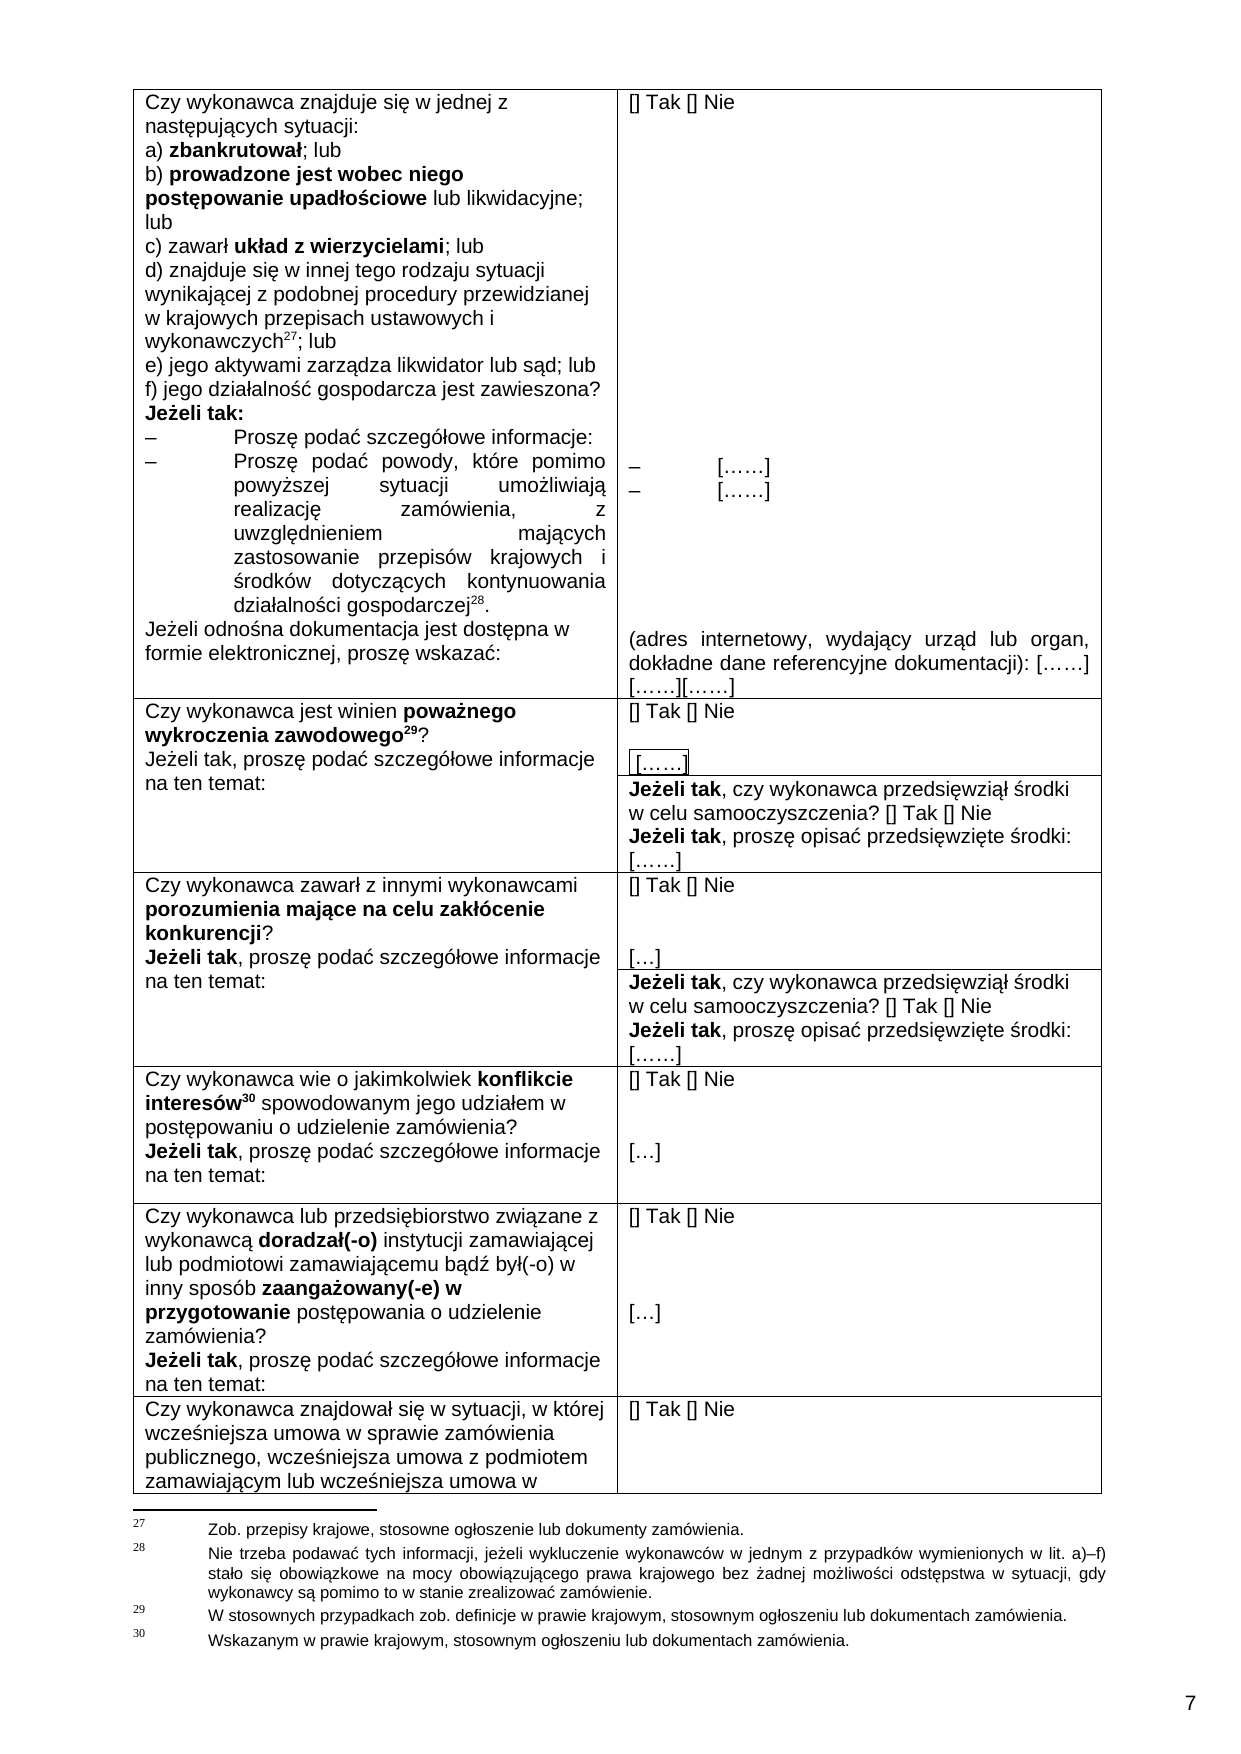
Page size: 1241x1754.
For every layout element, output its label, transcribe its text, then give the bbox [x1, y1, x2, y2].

table_cell [] Tak [] Nie […] [618, 1067, 1101, 1203]
table_cell Czy wykonawca zawarł z innymi wykonawcami porozumienia mające na celu zakłócenie konkurencji? Jeżeli tak, proszę podać szczegółowe informacje na ten temat: [134, 873, 617, 1066]
table_cell [] Tak [] Nie […] [618, 873, 1101, 969]
table_cell [] Tak [] Nie [……] [……] (adres internetowy, wydający urząd lub organ, dokładne dane referencyjne dokumentacji): [……][……][……] [618, 90, 1101, 698]
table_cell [134, 1397, 617, 1493]
table_cell Jeżeli tak, czy wykonawca przedsięwziął środki w celu samooczyszczenia? [] Tak [] Nie Jeżeli tak, proszę opisać przedsięwzięte środki: [……] [618, 970, 1101, 1066]
table_cell [] Tak [] Nie […] [618, 1397, 1101, 1493]
table_cell Czy wykonawca jest winien poważnego wykroczenia zawodowego? Jeżeli tak, proszę podać szczegółowe informacje na ten temat: [134, 699, 617, 872]
table_cell Czy wykonawca wie o jakimkolwiek konflikcie interesów spowodowanym jego udziałem w postępowaniu o udzielenie zamówienia? Jeżeli tak, proszę podać szczegółowe informacje na ten temat: [134, 1067, 617, 1203]
table_cell [] Tak [] Nie […] [618, 1204, 1101, 1396]
table_cell Jeżeli tak, czy wykonawca przedsięwziął środki w celu samooczyszczenia? [] Tak [] Nie Jeżeli tak, proszę opisać przedsięwzięte środki: [……] [618, 776, 1101, 872]
table_cell Czy wykonawca znajduje się w jednej z następujących sytuacji: a) zbankrutował; lub b) prowadzone jest wobec niego postępowanie upadłościowe lub likwidacyjne; lub c) zawarł układ z wierzycielami; lub d) znajduje się w innej tego rodzaju sytuacji wynikającej z podobnej procedury przewidzianej w krajowych przepisach ustawowych i wykonawczych; lub e) jego aktywami zarządza likwidator lub sąd; lub f) jego działalność gospodarcza jest zawieszona? Jeżeli tak: Proszę podać szczegółowe informacje: Proszę podać powody, które pomimo powyższej sytuacji umożliwiają realizację zamówienia, z uwzględnieniem mających zastosowanie przepisów krajowych i środków dotyczących kontynuowania działalności gospodarczej. Jeżeli odnośna dokumentacja jest dostępna w formie elektronicznej, proszę wskazać: [134, 90, 617, 698]
table_cell Czy wykonawca lub przedsiębiorstwo związane z wykonawcą doradzał(-o) instytucji zamawiającej lub podmiotowi zamawiającemu bądź był(-o) w inny sposób zaangażowany(-e) w przygotowanie postępowania o udzielenie zamówienia? Jeżeli tak, proszę podać szczegółowe informacje na ten temat: [134, 1204, 617, 1396]
table_cell [] Tak [] Nie [……] [618, 699, 1101, 775]
